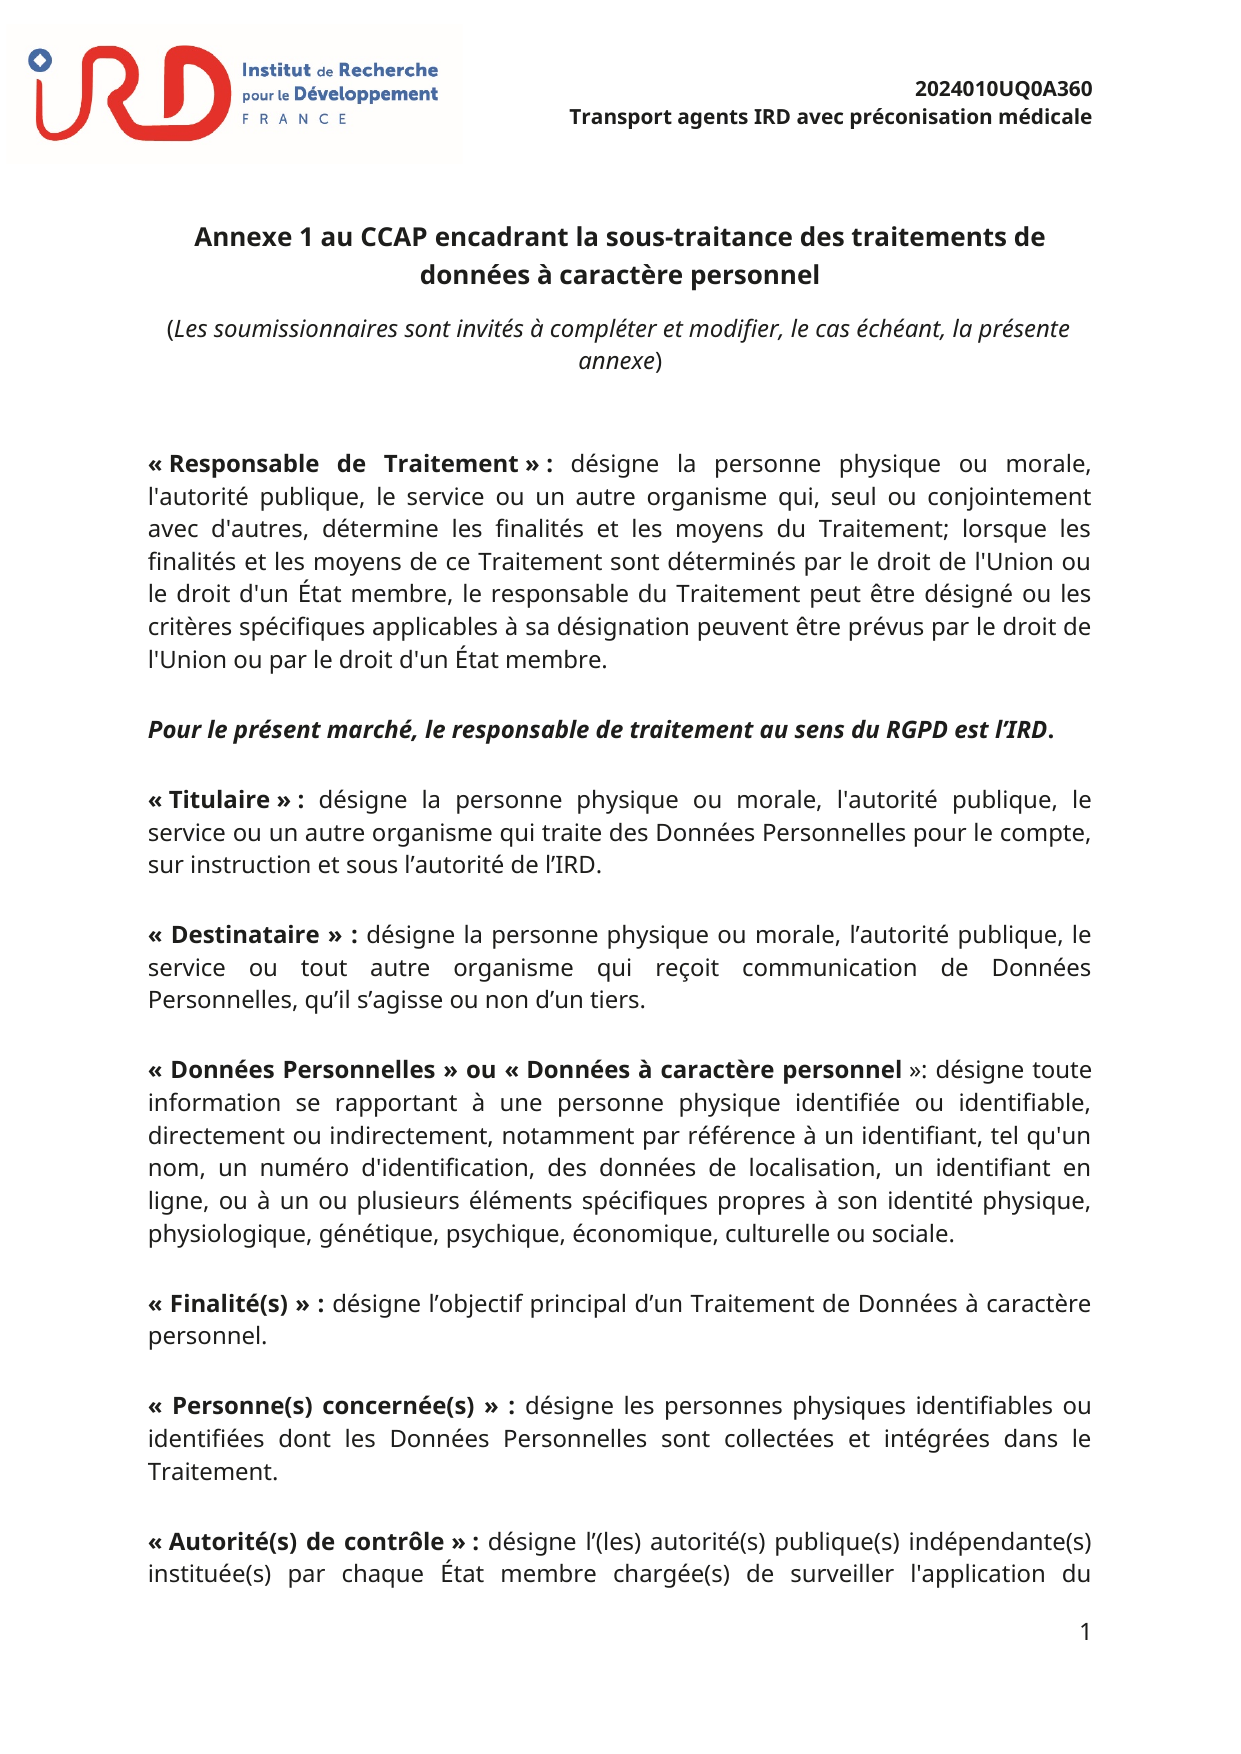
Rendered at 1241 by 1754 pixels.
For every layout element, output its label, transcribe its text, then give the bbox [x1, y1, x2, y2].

picture [6, 24, 463, 164]
text (Les soumissionnaires sont invités à compléter et modifier, le cas échéant, la présente annexe) [148, 312, 1093, 377]
text « Données Personnelles » ou « Données à caractère personnel »: désigne toute information se rapportant à une personne physique identifiée ou identifiable, directement ou indirectement, notamment par référence à un identifiant, tel qu'un nom, un numéro d'identification, des données de localisation, un identifiant en ligne, ou à un ou plusieurs éléments spécifiques propres à son identité physique, physiologique, génétique, psychique, économique, culturelle ou sociale. [148, 1053, 1093, 1249]
text « Finalité(s) » : désigne l’objectif principal d’un Traitement de Données à caractère personnel. [148, 1286, 1093, 1352]
text « Titulaire » : désigne la personne physique ou morale, l'autorité publique, le service ou un autre organisme qui traite des Données Personnelles pour le compte, sur instruction et sous l’autorité de l’IRD. [148, 783, 1093, 881]
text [148, 1524, 1093, 1590]
text « Responsable de Traitement » : désigne la personne physique ou morale, l'autorité publique, le service ou un autre organisme qui, seul ou conjointement avec d'autres, détermine les finalités et les moyens du Traitement; lorsque les finalités et les moyens de ce Traitement sont déterminés par le droit de l'Union ou le droit d'un État membre, le responsable du Traitement peut être désigné ou les critères spécifiques applicables à sa désignation peuvent être prévus par le droit de l'Union ou par le droit d'un État membre. [148, 447, 1093, 675]
text Pour le présent marché, le responsable de traitement au sens du RGPD est l’IRD. [148, 713, 1093, 745]
text « Personne(s) concernée(s) » : désigne les personnes physiques identifiables ou identifiées dont les Données Personnelles sont collectées et intégrées dans le Traitement. [148, 1389, 1093, 1487]
text « Destinataire » : désigne la personne physique ou morale, l’autorité publique, le service ou tout autre organisme qui reçoit communication de Données Personnelles, qu’il s’agisse ou non d’un tiers. [148, 918, 1093, 1016]
text Annexe 1 au CCAP encadrant la sous-traitance des traitements de données à caractère personnel [148, 218, 1093, 292]
